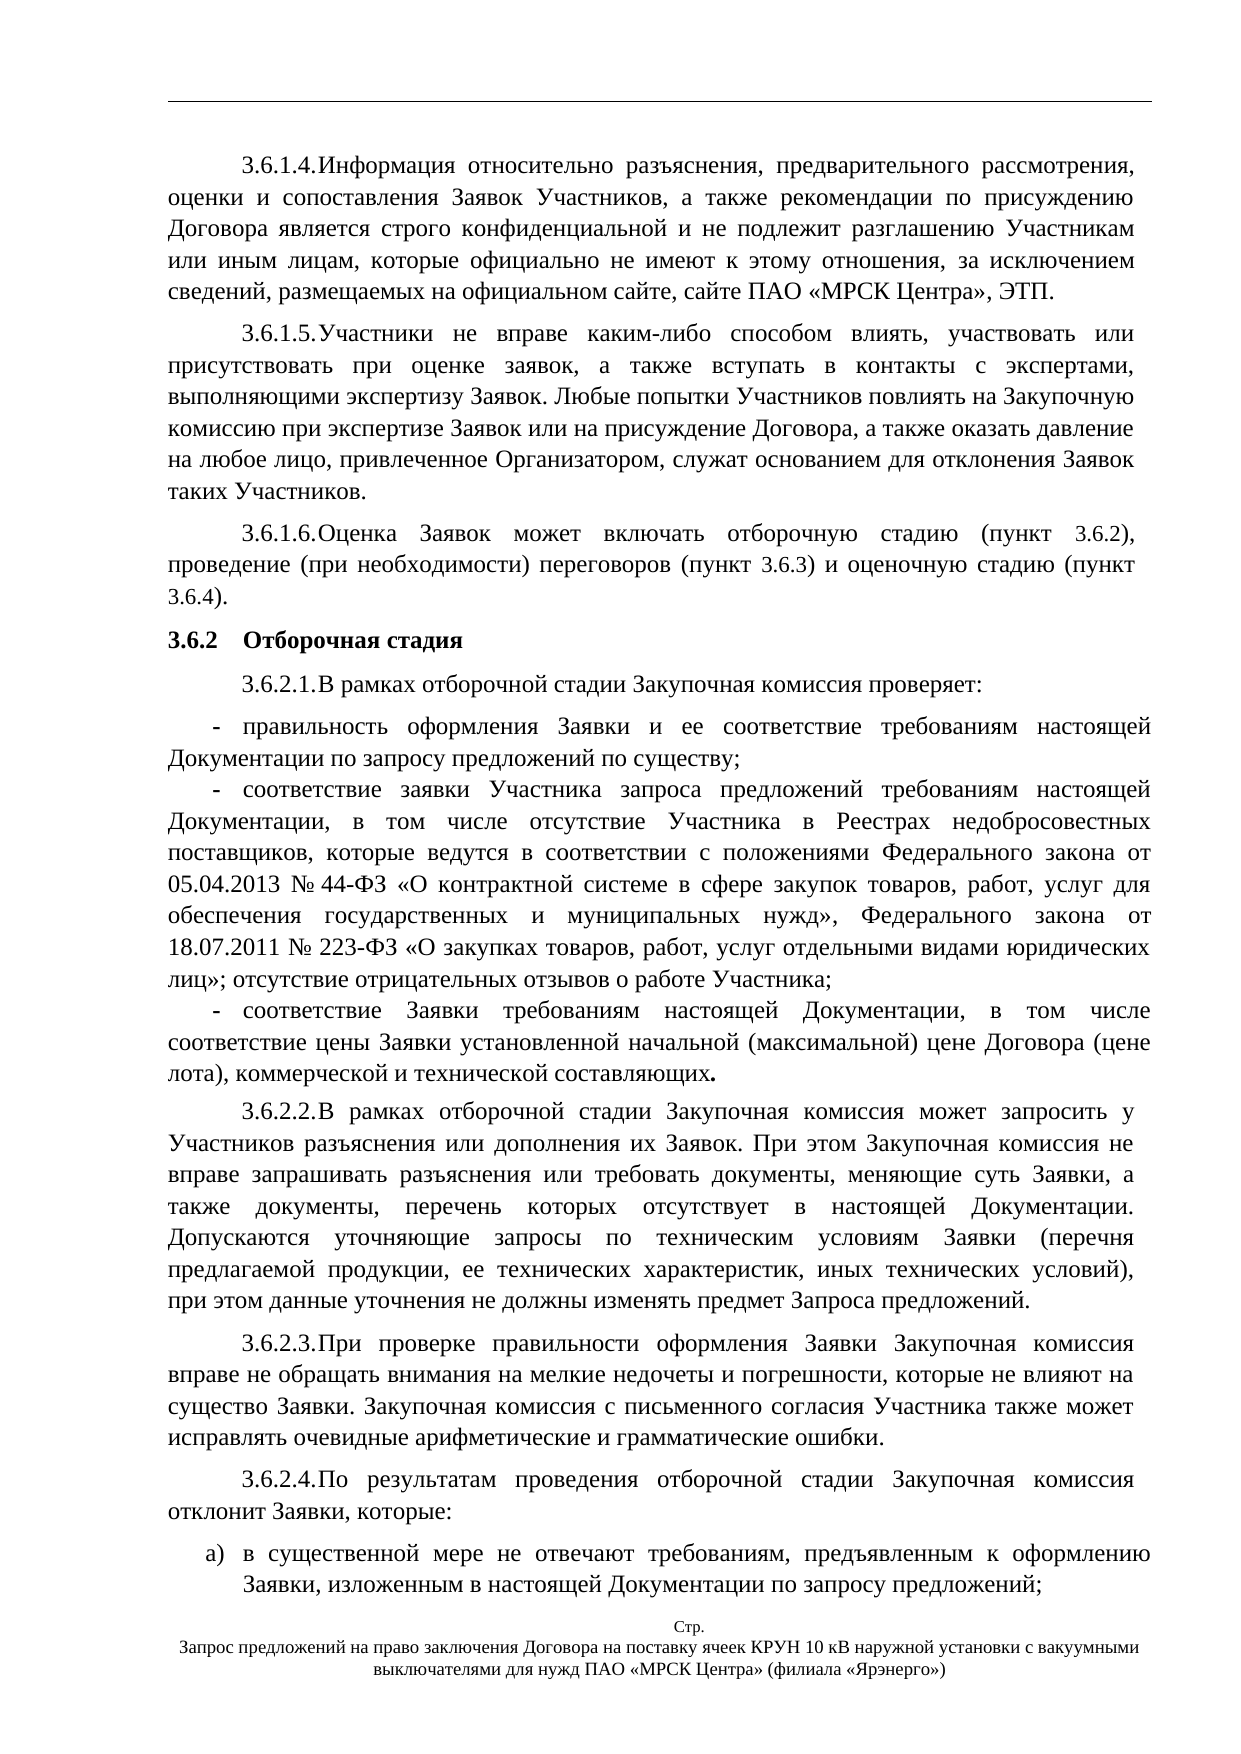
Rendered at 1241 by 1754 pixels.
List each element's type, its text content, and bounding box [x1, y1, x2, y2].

list Оценка Заявок может включать отборочную стадию (пункт 3.6.2), проведение (при необходимости) переговоров (пункт 3.6.3) и оценочную стадию (пункт 3.6.4). [168, 518, 1135, 610]
list Информация относительно разъяснения, предварительного рассмотрения, оценки и сопоставления Заявок Участников, а также рекомендации по присуждению Договора является строго конфиденциальной и не подлежит разглашению Участникам или иным лицам, которые официально не имеют к этому отношения, за исключением сведений, размещаемых на официальном сайте, сайте ПАО «МРСК Центра», ЭТП. [168, 150, 1135, 305]
list По результатам проведения отборочной стадии Закупочная комиссия отклонит Заявки, которые: [168, 1464, 1135, 1524]
list правильность оформления Заявки и ее соответствие требованиям настоящей Документации по запросу предложений по существу; [168, 711, 1152, 772]
list в существенной мере не отвечают требованиям, предъявленным к оформлению Заявки, изложенным в настоящей Документации по запросу предложений; [205, 1538, 1152, 1598]
list Участники не вправе каким-либо способом влиять, участвовать или присутствовать при оценке заявок, а также вступать в контакты с экспертами, выполняющими экспертизу Заявок. Любые попытки Участников повлиять на Закупочную комиссию при экспертизе Заявок или на присуждение Договора, а также оказать давление на любое лицо, привлеченное Организатором, служат основанием для отклонения Заявок таких Участников. [168, 318, 1135, 505]
list В рамках отборочной стадии Закупочная комиссия может запросить у Участников разъяснения или дополнения их Заявок. При этом Закупочная комиссия не вправе запрашивать разъяснения или требовать документы, меняющие суть Заявки, а также документы, перечень которых отсутствует в настоящей Документации. Допускаются уточняющие запросы по техническим условиям Заявки (перечня предлагаемой продукции, ее технических характеристик, иных технических условий), при этом данные уточнения не должны изменять предмет Запроса предложений. [168, 1096, 1135, 1314]
list В рамках отборочной стадии Закупочная комиссия проверяет: [168, 669, 1135, 698]
list соответствие заявки Участника запроса предложений требованиям настоящей Документации, в том числе отсутствие Участника в Реестрах недобросовестных поставщиков, которые ведутся в соответствии с положениями Федерального закона от 05.04.2013 № 44-ФЗ «О контрактной системе в сфере закупок товаров, работ, услуг для обеспечения государственных и муниципальных нужд», Федерального закона от 18.07.2011 № 223-ФЗ «О закупках товаров, работ, услуг отдельными видами юридических лиц»; отсутствие отрицательных отзывов о работе Участника; [168, 774, 1152, 992]
list соответствие Заявки требованиям настоящей Документации, в том числе соответствие цены Заявки установленной начальной (максимальной) цене Договора (цене лота), коммерческой и технической составляющих. [168, 995, 1152, 1087]
list При проверке правильности оформления Заявки Закупочная комиссия вправе не обращать внимания на мелкие недочеты и погрешности, которые не влияют на существо Заявки. Закупочная комиссия с письменного согласия Участника также может исправлять очевидные арифметические и грамматические ошибки. [168, 1328, 1135, 1451]
subtitle Отборочная стадия [168, 625, 1152, 654]
